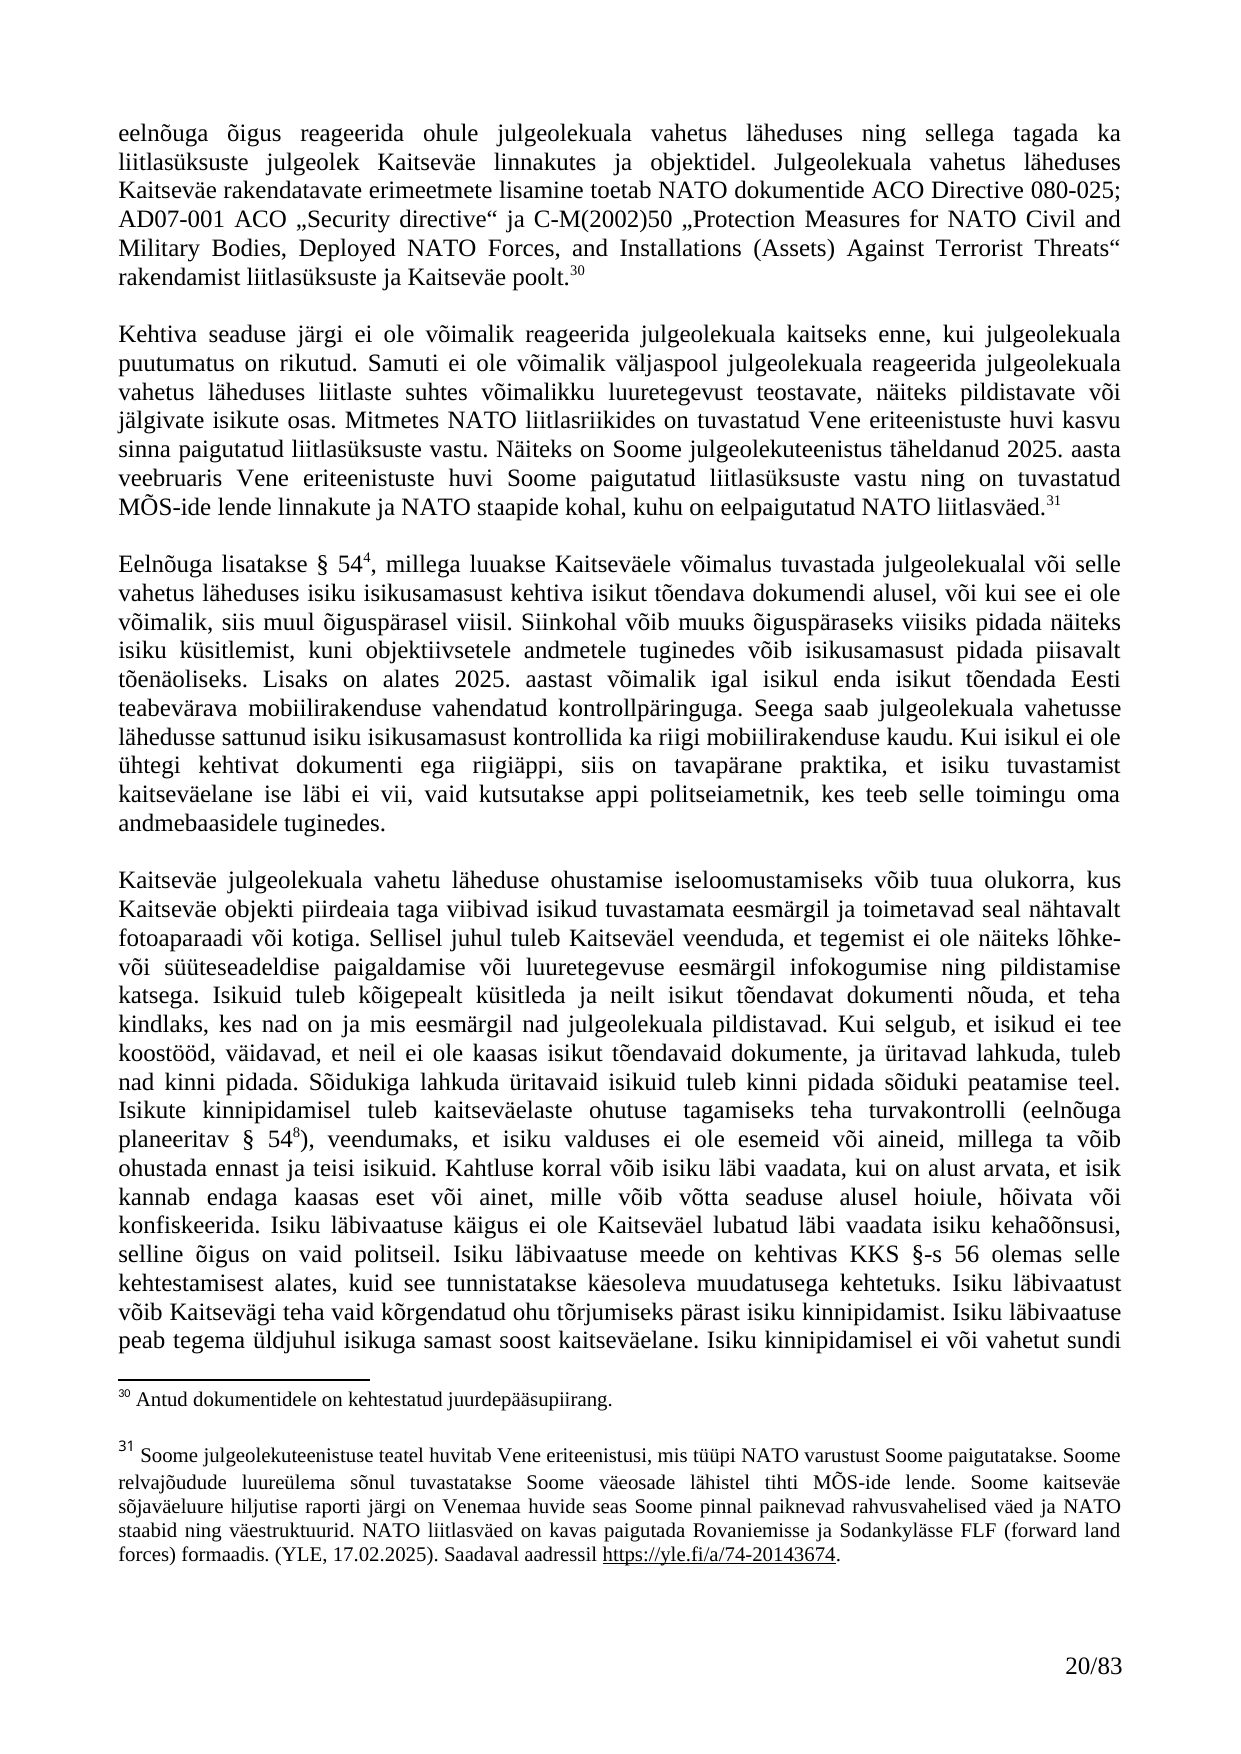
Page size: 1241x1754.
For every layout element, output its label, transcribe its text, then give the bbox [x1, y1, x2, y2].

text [118, 866, 1122, 1354]
text Eelnõuga lisatakse § 544, millega luuakse Kaitseväele võimalus tuvastada julgeolekualal või selle vahetus läheduses isiku isikusamasust kehtiva isikut tõendava dokumendi alusel, või kui see ei ole võimalik, siis muul õiguspärasel viisil. Siinkohal võib muuks õiguspäraseks viisiks pidada näiteks isiku küsitlemist, kuni objektiivsetele andmetele tuginedes võib isikusamasust pidada piisavalt tõenäoliseks. Lisaks on alates 2025. aastast võimalik igal isikul enda isikut tõendada Eesti teabevärava mobiilirakenduse vahendatud kontrollpäringuga. Seega saab julgeolekuala vahetusse lähedusse sattunud isiku isikusamasust kontrollida ka riigi mobiilirakenduse kaudu. Kui isikul ei ole ühtegi kehtivat dokumenti ega riigiäppi, siis on tavapärane praktika, et isiku tuvastamist kaitseväelane ise läbi ei vii, vaid kutsutakse appi politseiametnik, kes teeb selle toimingu oma andmebaasidele tuginedes. [118, 549, 1122, 837]
text Kehtiva seaduse järgi ei ole võimalik reageerida julgeolekuala kaitseks enne, kui julgeolekuala puutumatus on rikutud. Samuti ei ole võimalik väljaspool julgeolekuala reageerida julgeolekuala vahetus läheduses liitlaste suhtes võimalikku luuretegevust teostavate, näiteks pildistavate või jälgivate isikute osas. Mitmetes NATO liitlasriikides on tuvastatud Vene eriteenistuste huvi kasvu sinna paigutatud liitlasüksuste vastu. Näiteks on Soome julgeolekuteenistus täheldanud 2025. aasta veebruaris Vene eriteenistuste huvi Soome paigutatud liitlasüksuste vastu ning on tuvastatud MÕS-ide lende linnakute ja NATO staapide kohal, kuhu on eelpaigutatud NATO liitlasväed. [118, 319, 1122, 521]
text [118, 118, 1122, 291]
